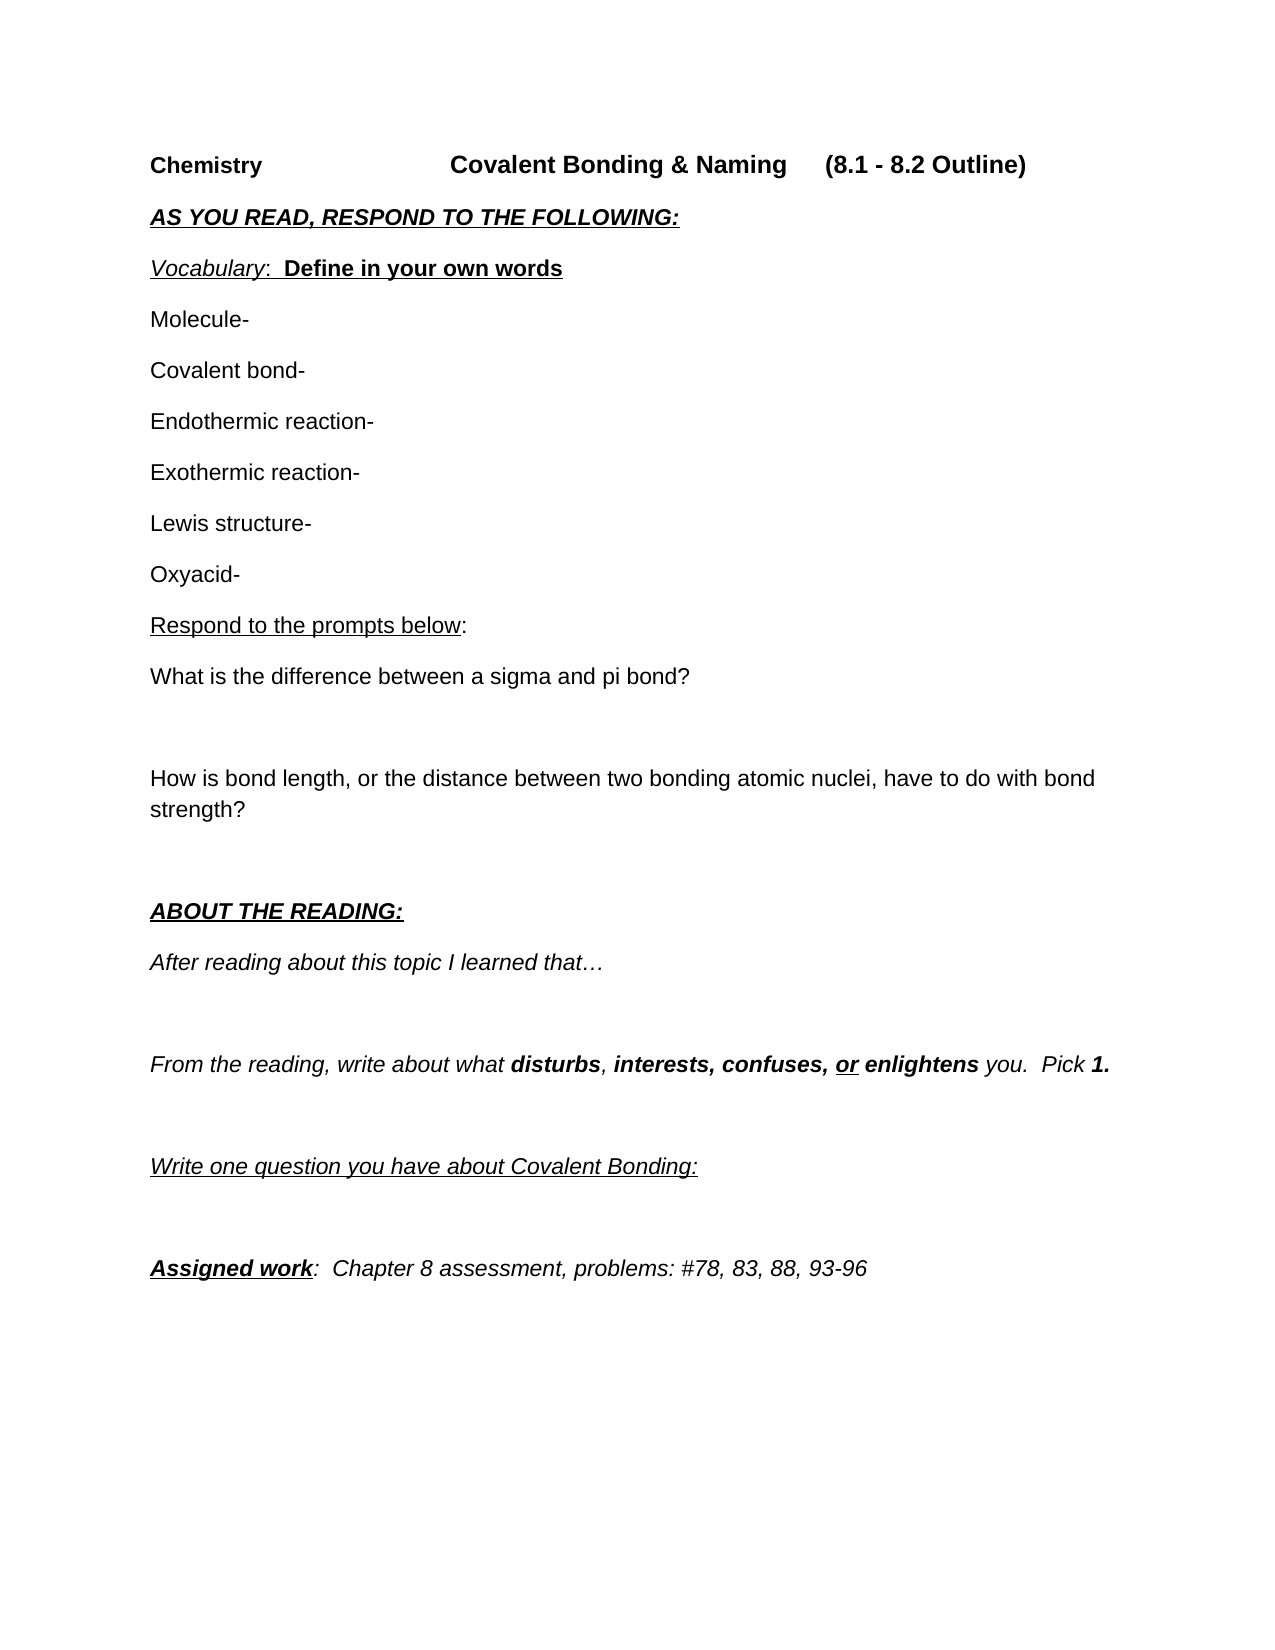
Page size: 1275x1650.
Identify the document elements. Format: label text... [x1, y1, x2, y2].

text Molecule- [150, 306, 1125, 332]
text Chemistry Covalent Bonding & Naming (8.1 - 8.2 Outline) [150, 150, 1125, 179]
text Vocabulary: Define in your own words [150, 255, 1125, 281]
text AS YOU READ, RESPOND TO THE FOLLOWING: [150, 204, 1125, 230]
text Oxyacid- [150, 561, 1125, 587]
text Respond to the prompts below: [150, 612, 1125, 638]
text What is the difference between a sigma and pi bond? [150, 663, 1125, 689]
text Write one question you have about Covalent Bonding: [150, 1153, 1125, 1179]
text Lewis structure- [150, 510, 1125, 536]
text From the reading, write about what disturbs, interests, confuses, or enlightens you. Pick 1. [150, 1051, 1125, 1077]
text ABOUT THE READING: [150, 898, 1125, 924]
text Exothermic reaction- [150, 459, 1125, 485]
text After reading about this topic I learned that… [150, 949, 1125, 975]
text Covalent bond- [150, 357, 1125, 383]
text Assigned work: Chapter 8 assessment, problems: #78, 83, 88, 93-96 [150, 1255, 1125, 1281]
text Endothermic reaction- [150, 408, 1125, 434]
text How is bond length, or the distance between two bonding atomic nuclei, have to do with bond strength? [150, 765, 1125, 822]
